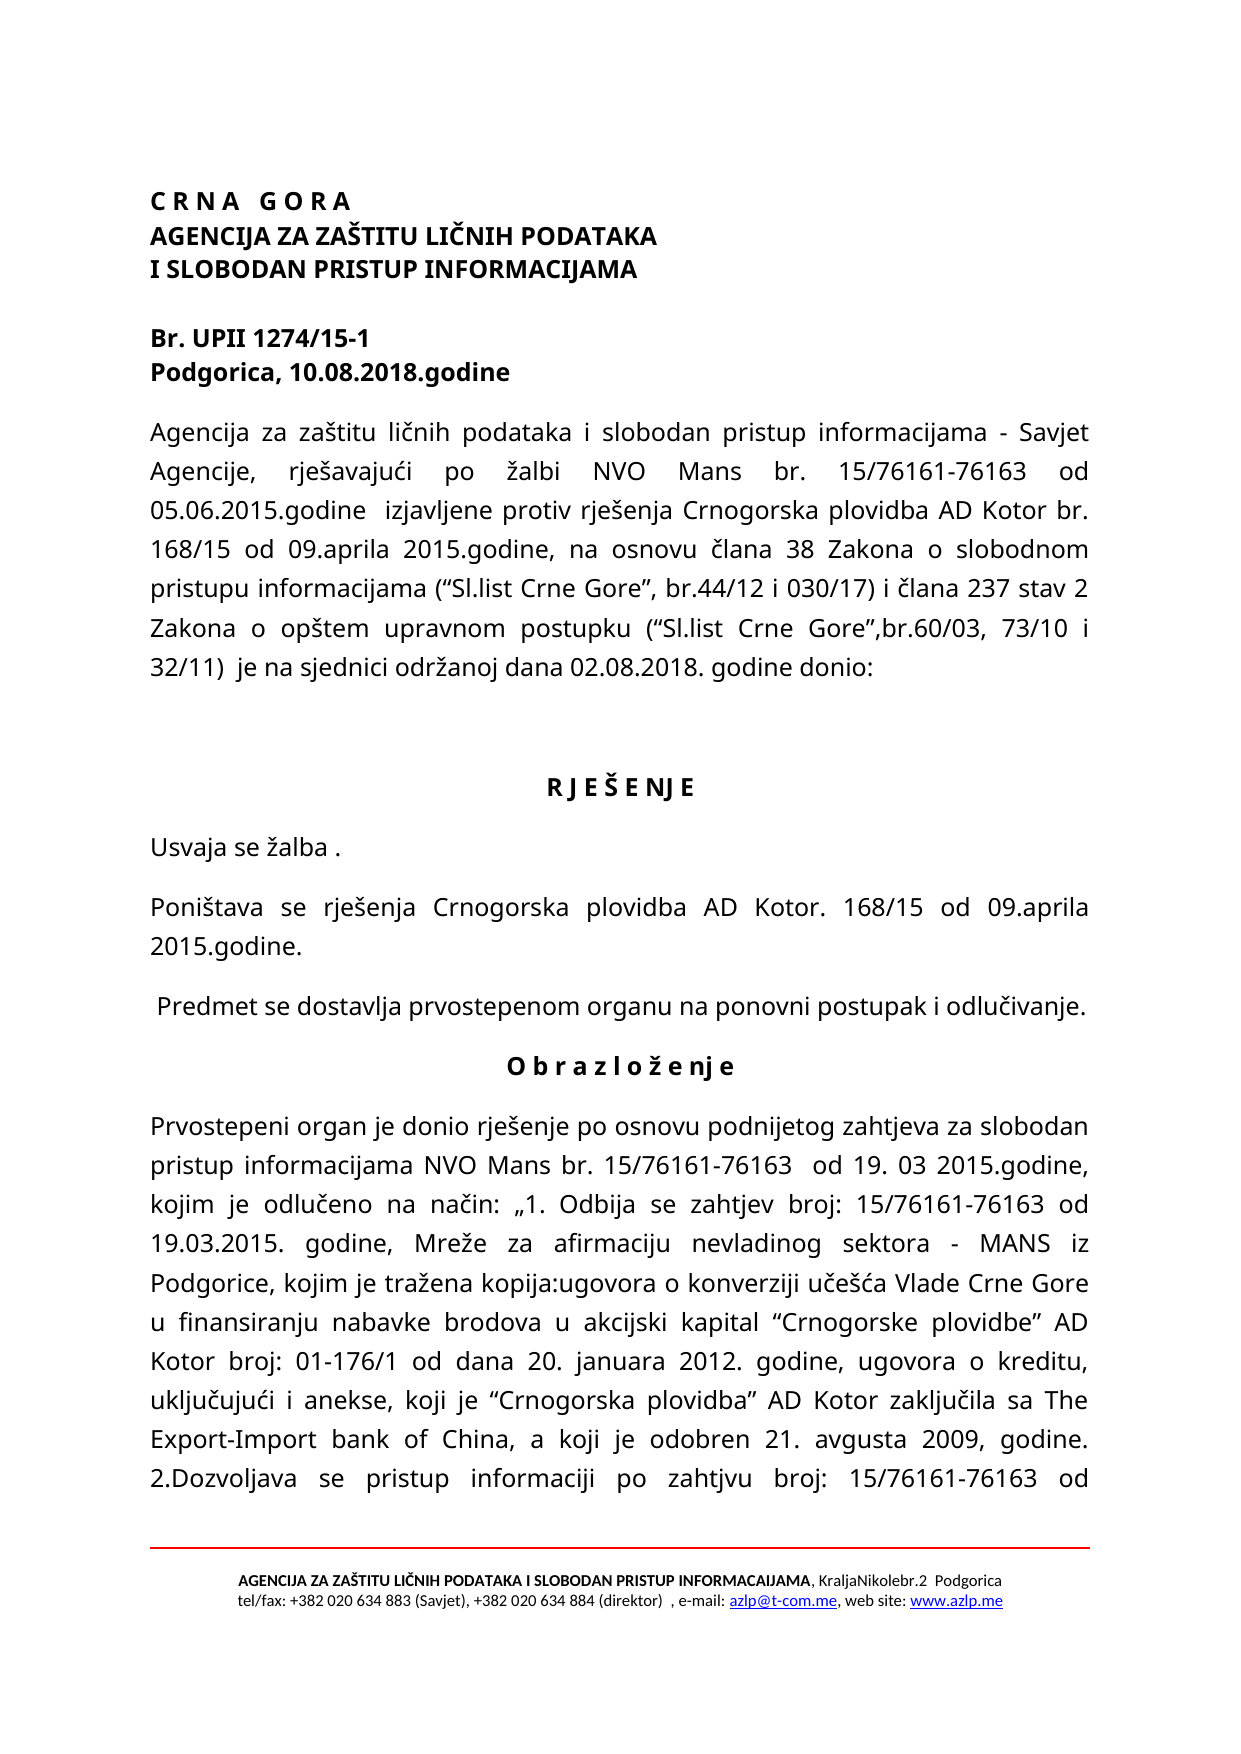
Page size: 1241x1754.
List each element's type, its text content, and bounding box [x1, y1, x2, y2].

text I SLOBODAN PRISTUP INFORMACIJAMA [150, 252, 1090, 286]
text Podgorica, 10.08.2018.godine [150, 354, 1090, 388]
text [150, 1108, 1090, 1495]
text Usvaja se žalba . [150, 829, 1090, 863]
text Predmet se dostavlja prvostepenom organu na ponovni postupak i odlučivanje. [150, 988, 1090, 1023]
text O b r a z l o ž e nj e [150, 1048, 1090, 1083]
text C R N A G O R A [150, 184, 1090, 218]
text R J E Š E NJ E [150, 769, 1090, 803]
text AGENCIJA ZA ZAŠTITU LIČNIH PODATAKA [150, 218, 1090, 252]
text Br. UPII 1274/15-1 [150, 320, 1090, 354]
text Agencija za zaštitu ličnih podataka i slobodan pristup informacijama - Savjet Agencije, rješavajući po žalbi NVO Mans br. 15/76161-76163 od 05.06.2015.godine izjavljene protiv rješenja Crnogorska plovidba AD Kotor br. 168/15 od 09.aprila 2015.godine, na osnovu člana 38 Zakona o slobodnom pristupu informacijama (“Sl.list Crne Gore”, br.44/12 i 030/17) i člana 237 stav 2 Zakona o opštem upravnom postupku (“Sl.list Crne Gore”,br.60/03, 73/10 i 32/11) je na sjednici održanoj dana 02.08.2018. godine donio: [150, 414, 1090, 683]
text Poništava se rješenja Crnogorska plovidba AD Kotor. 168/15 od 09.aprila 2015.godine. [150, 889, 1090, 963]
